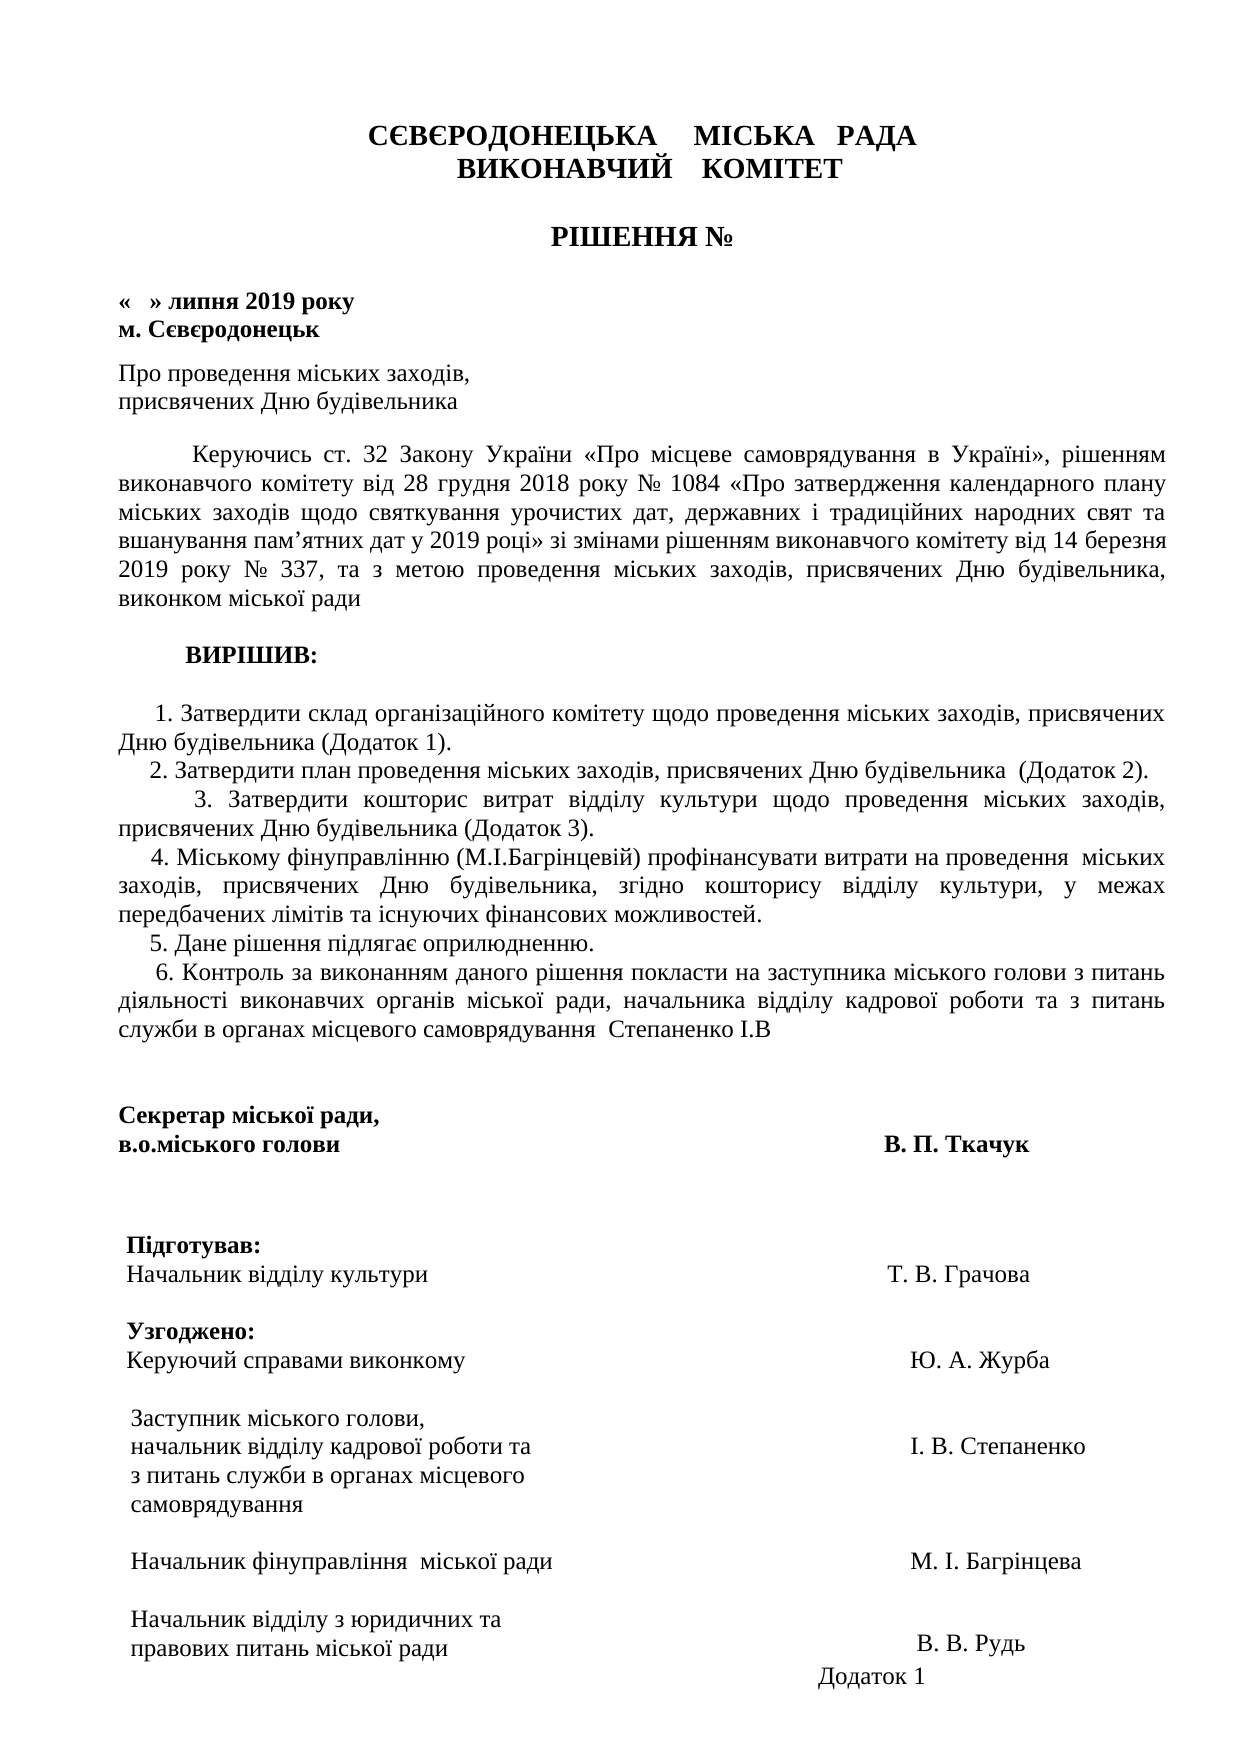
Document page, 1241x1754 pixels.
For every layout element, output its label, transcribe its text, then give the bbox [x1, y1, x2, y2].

table_cell Ю. А. Журба [863, 1288, 1191, 1374]
table_cell Начальник фінуправління міської ради [90, 1518, 863, 1604]
text в.о.міського голови В. П. Ткачук [118, 1129, 1167, 1158]
text присвячених Дню будівельника [118, 386, 1185, 415]
text Секретар міської ради, [118, 1101, 1167, 1129]
text ВИРІШИВ: [148, 641, 1167, 669]
table_cell В. В. Рудь [863, 1604, 1191, 1661]
table_cell М. І. Багрінцева [863, 1518, 1191, 1604]
text РІШЕННЯ № [118, 219, 1167, 252]
subtitle « » липня 2019 року [118, 286, 1137, 314]
text 6. Контроль за виконанням даного рішення покласти на заступника міського голови з питань діяльності виконавчих органів міської ради, начальника відділу кадрової роботи та з питань служби в органах місцевого самоврядування Степаненко І.В [118, 957, 1167, 1043]
text Керуючись ст. 32 Закону України «Про місцеве самоврядування в Україні», рішенням виконавчого комітету від 28 грудня 2018 року № 1084 «Про затвердження календарного плану міських заходів щодо святкування урочистих дат, державних і традиційних народних свят та вшанування пам’ятних дат у 2019 році» зі змінами рішенням виконавчого комітету від 14 березня 2019 року № 337, та з метою проведення міських заходів, присвячених Дню будівельника, виконком міської ради [118, 439, 1167, 612]
text 2. Затвердити план проведення міських заходів, присвячених Дню будівельника (Додаток 2). [118, 756, 1167, 784]
text 3. Затвердити кошторис витрат відділу культури щодо проведення міських заходів, присвячених Дню будівельника (Додаток 3). [118, 784, 1167, 842]
subtitle ВИКОНАВЧИЙ КОМІТЕТ [133, 152, 1122, 185]
table_cell Начальник відділу з юридичних та правових питань міської ради [90, 1604, 863, 1661]
text Про проведення міських заходів, [118, 358, 1185, 386]
table_cell Узгоджено: Керуючий справами виконкому [90, 1288, 863, 1374]
table_header Т. В. Грачова [863, 1230, 1191, 1288]
text 1. Затвердити склад організаційного комітету щодо проведення міських заходів, присвячених Дню будівельника (Додаток 1). [118, 698, 1167, 756]
text Додаток 1 [634, 1661, 1167, 1690]
table_cell Заступник міського голови, начальник відділу кадрової роботи та з питань служби в органах місцевого самоврядування [90, 1374, 863, 1518]
text СЄВЄРОДОНЕЦЬКА МІСЬКА РАДА [118, 118, 1167, 152]
table_header Підготував: Начальник відділу культури [90, 1230, 863, 1288]
subtitle м. Сєвєродонецьк [118, 314, 1137, 343]
text 4. Міському фінуправлінню (М.І.Багрінцевій) профінансувати витрати на проведення міських заходів, присвячених Дню будівельника, згідно кошторису відділу культури, у межах передбачених лімітів та існуючих фінансових можливостей. [118, 842, 1167, 928]
table_cell І. В. Степаненко [863, 1374, 1191, 1518]
text 5. Дане рішення підлягає оприлюдненню. [118, 928, 1167, 957]
